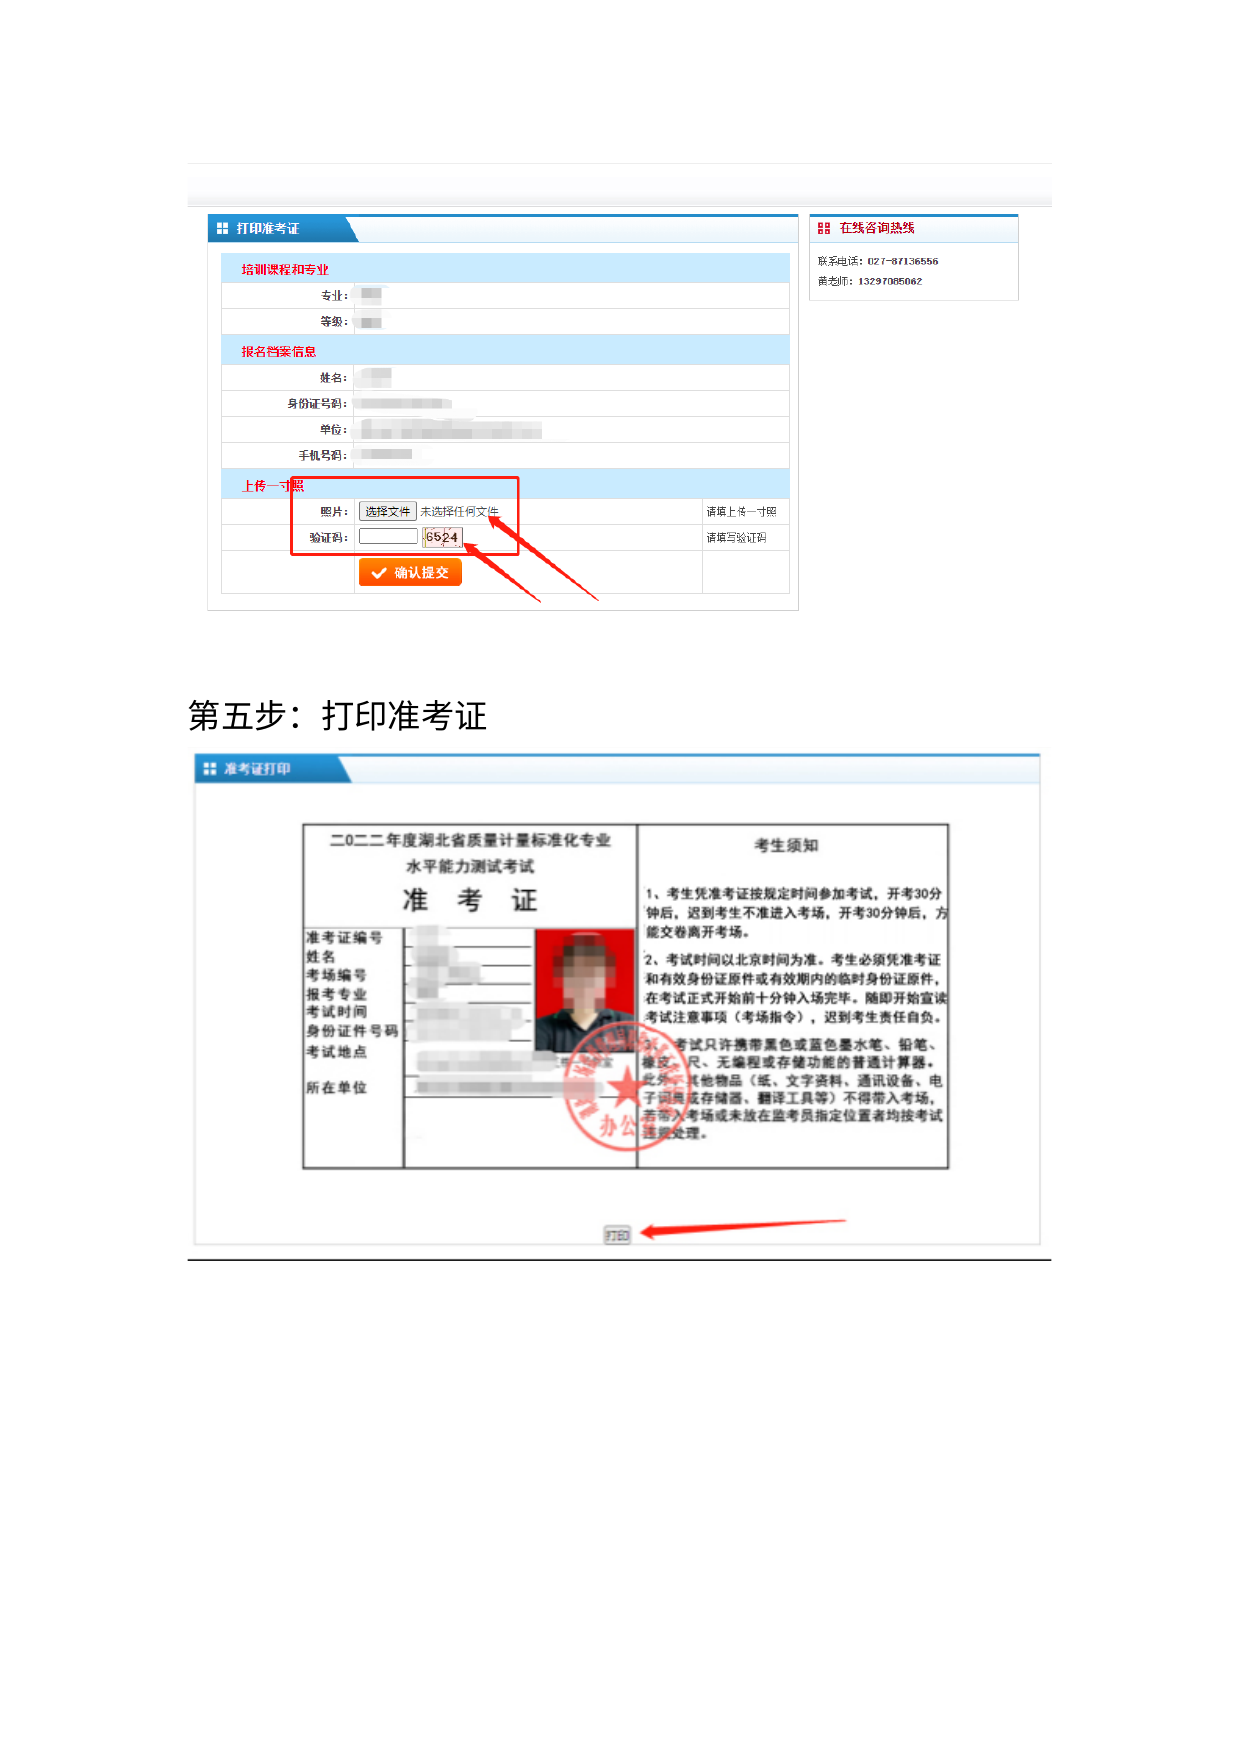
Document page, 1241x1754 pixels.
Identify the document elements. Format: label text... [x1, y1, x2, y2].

text 第五步：打印准考证 [187, 682, 1053, 747]
picture [187, 747, 1052, 1261]
picture [187, 162, 1052, 651]
